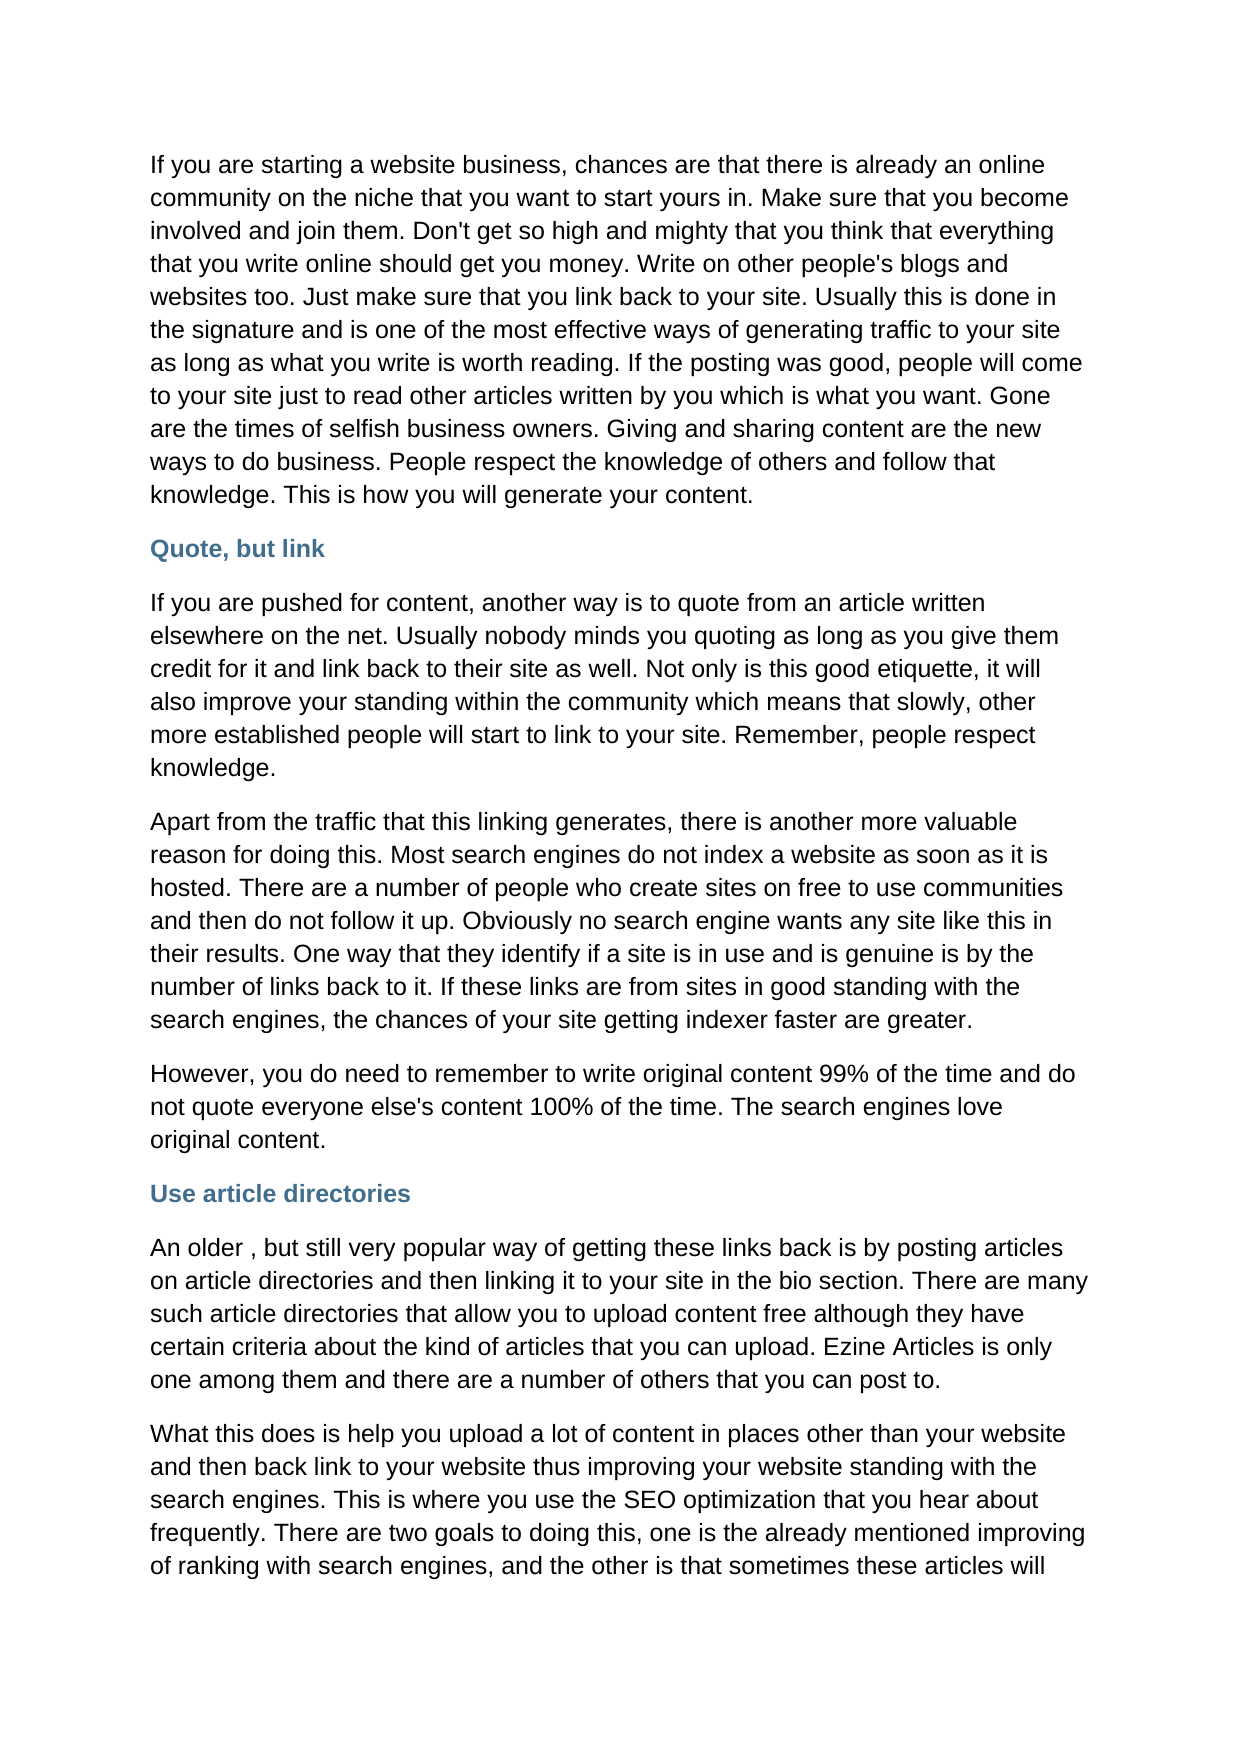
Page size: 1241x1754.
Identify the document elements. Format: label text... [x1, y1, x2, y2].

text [150, 1418, 1090, 1579]
text Apart from the traffic that this linking generates, there is another more valuable reason for doing this. Most search engines do not index a website as soon as it is hosted. There are a number of people who create sites on free to use communities and then do not follow it up. Obviously no search engine wants any site like this in their results. One way that they identify if a site is in use and is genuine is by the number of links back to it. If these links are from sites in good standing with the search engines, the chances of your site getting indexer faster are greater. [150, 807, 1090, 1034]
text If you are pushed for content, another way is to quote from an article written elsewhere on the net. Usually nobody minds you quoting as long as you give them credit for it and link back to their site as well. Not only is this good etiquette, it will also improve your standing within the community which means that slowly, other more established people will start to link to your site. Remember, people respect knowledge. [150, 588, 1090, 782]
text An older , but still very popular way of getting these links back is by posting articles on article directories and then linking it to your site in the bio section. There are many such article directories that allow you to upload content free although they have certain criteria about the kind of articles that you can upload. Ezine Articles is only one among them and there are a number of others that you can post to. [150, 1233, 1090, 1393]
text If you are starting a website business, chances are that there is already an online community on the niche that you want to start yours in. Make sure that you become involved and join them. Don't get so high and mighty that you think that everything that you write online should get you money. Write on other people's blogs and websites too. Just make sure that you link back to your site. Usually this is done in the signature and is one of the most effective ways of generating traffic to your site as long as what you write is worth reading. If the posting was good, people will come to your site just to read other articles written by you which is what you want. Gone are the times of selfish business owners. Giving and sharing content are the new ways to do business. People respect the knowledge of others and follow that knowledge. This is how you will generate your content. [150, 150, 1090, 509]
text Use article directories [150, 1179, 1090, 1207]
text However, you do need to remember to write original content 99% of the time and do not quote everyone else's content 100% of the time. The search engines love original content. [150, 1059, 1090, 1154]
text Quote, but link [150, 534, 1090, 563]
